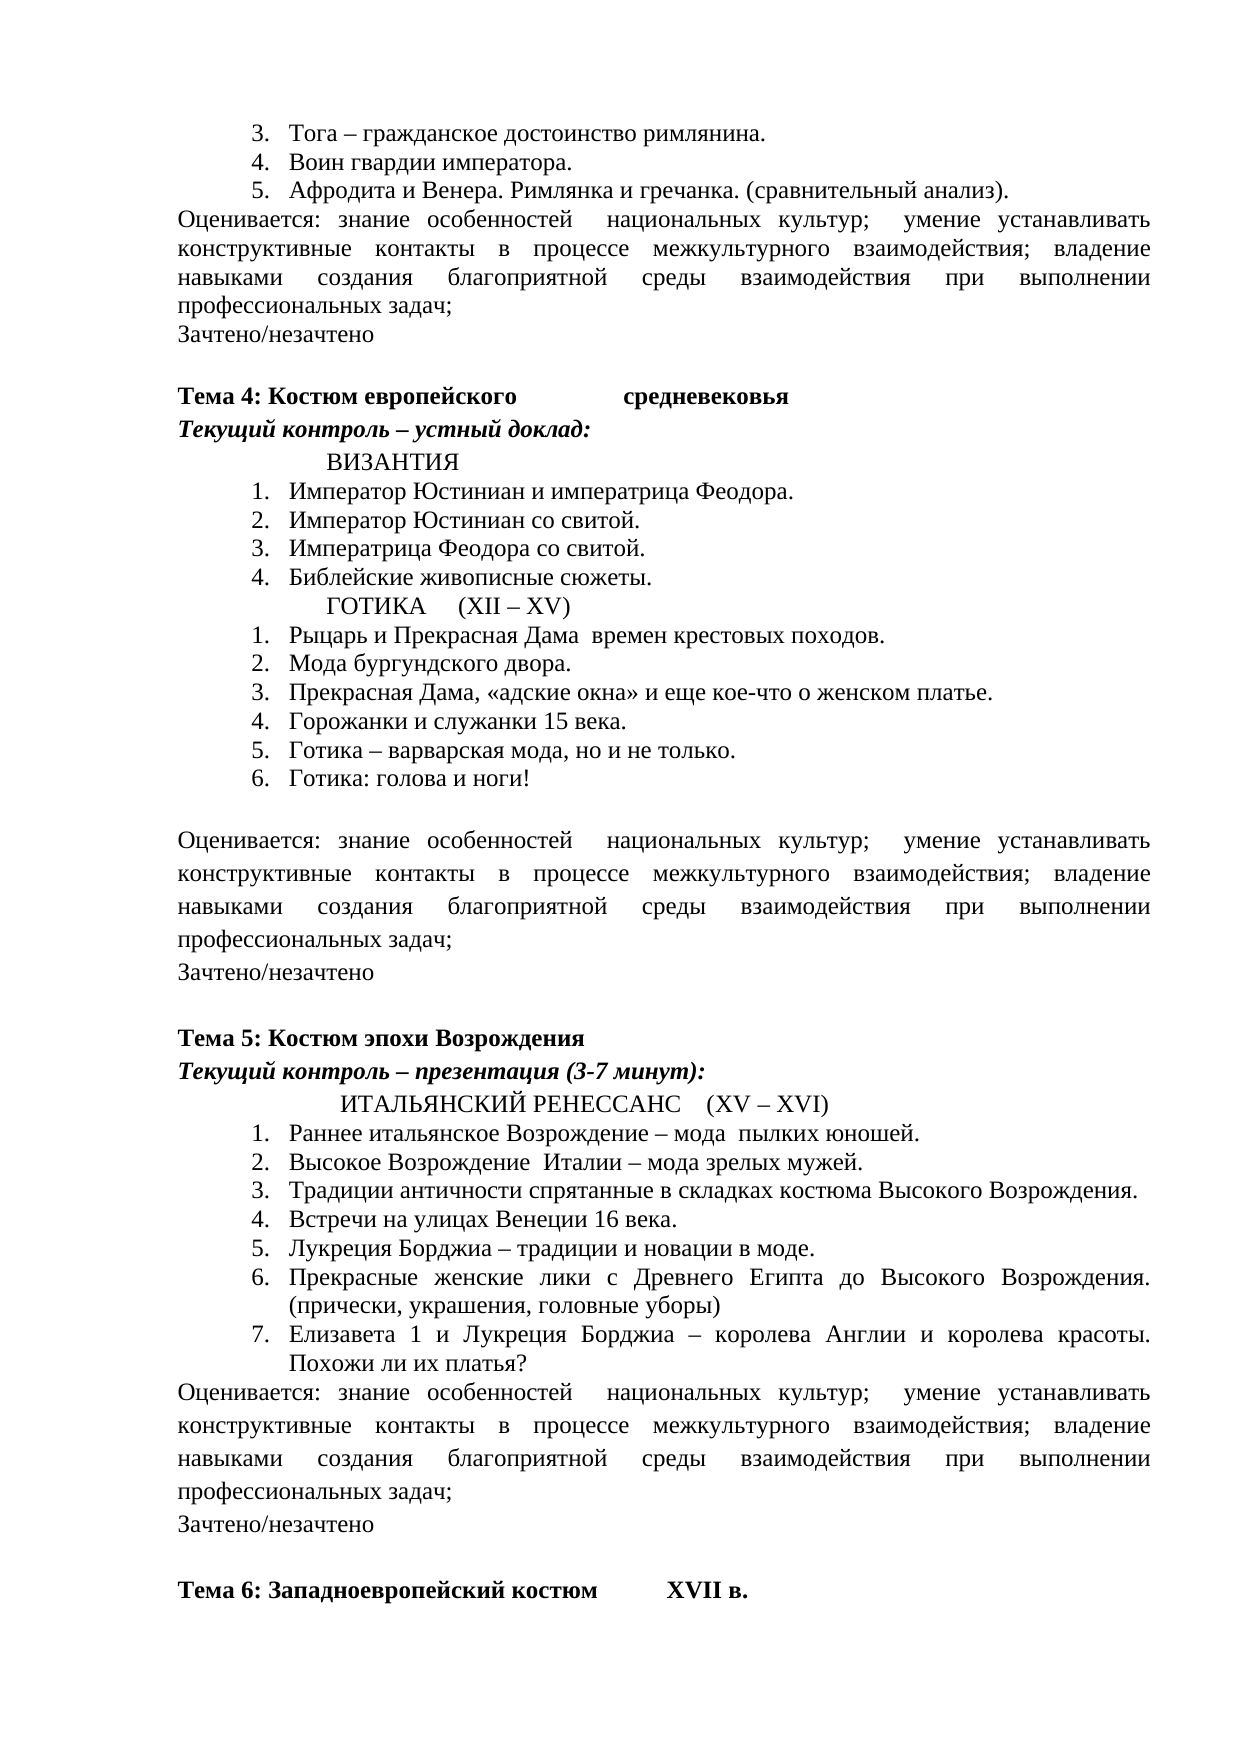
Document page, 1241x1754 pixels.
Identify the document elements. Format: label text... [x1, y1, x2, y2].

text ИТАЛЬЯНСКИЙ РЕНЕССАНС (XV – XVI) [340, 1089, 1152, 1118]
list Мода бургундского двора. [251, 648, 1152, 677]
list Традиции античности спрятанные в складках костюма Высокого Возрождения. [251, 1176, 1152, 1204]
list Император Юстиниан со свитой. [251, 505, 1152, 533]
text Тема 5: Костюм эпохи Возрождения [177, 1023, 1152, 1052]
text Зачтено/незачтено [177, 957, 1152, 986]
list Готика – варварская мода, но и не только. [251, 735, 1152, 763]
list Воин гвардии императора. [251, 147, 1152, 176]
list Лукреция Борджиа – традиции и новации в моде. [251, 1233, 1152, 1262]
text Зачтено/незачтено [177, 319, 1152, 348]
list Библейские живописные сюжеты. [251, 562, 1152, 591]
text Текущий контроль – устный доклад: [177, 414, 1152, 443]
text ВИЗАНТИЯ [326, 447, 1152, 476]
list Афродита и Венера. Римлянка и гречанка. (сравнительный анализ). [251, 176, 1152, 204]
list Рыцарь и Прекрасная Дама времен крестовых походов. [251, 620, 1152, 648]
text Тема 6: Западноевропейский костюм XVII в. [177, 1575, 1152, 1604]
list Высокое Возрождение Италии – мода зрелых мужей. [251, 1147, 1152, 1176]
list Елизавета 1 и Лукреция Борджиа – королева Англии и королева красоты. Похожи ли их платья? [251, 1319, 1152, 1377]
list Прекрасные женские лики с Древнего Египта до Высокого Возрождения. (прически, украшения, головные уборы) [251, 1262, 1152, 1319]
text Тема 4: Костюм европейского средневековья [177, 381, 1152, 410]
text Зачтено/незачтено [177, 1509, 1152, 1538]
list Готика: голова и ноги! [251, 763, 1152, 792]
text ГОТИКА (XII – XV) [326, 591, 1152, 620]
list Горожанки и служанки 15 века. [251, 706, 1152, 735]
list Встречи на улицах Венеции 16 века. [251, 1204, 1152, 1233]
list Тога – гражданское достоинство римлянина. [251, 118, 1152, 147]
text Текущий контроль – презентация (3-7 минут): [177, 1056, 1152, 1085]
list Раннее итальянское Возрождение – мода пылких юношей. [251, 1118, 1152, 1147]
list Император Юстиниан и императрица Феодора. [251, 476, 1152, 505]
list Императрица Феодора со свитой. [251, 533, 1152, 562]
list Прекрасная Дама, «адские окна» и еще кое-что о женском платье. [251, 677, 1152, 706]
